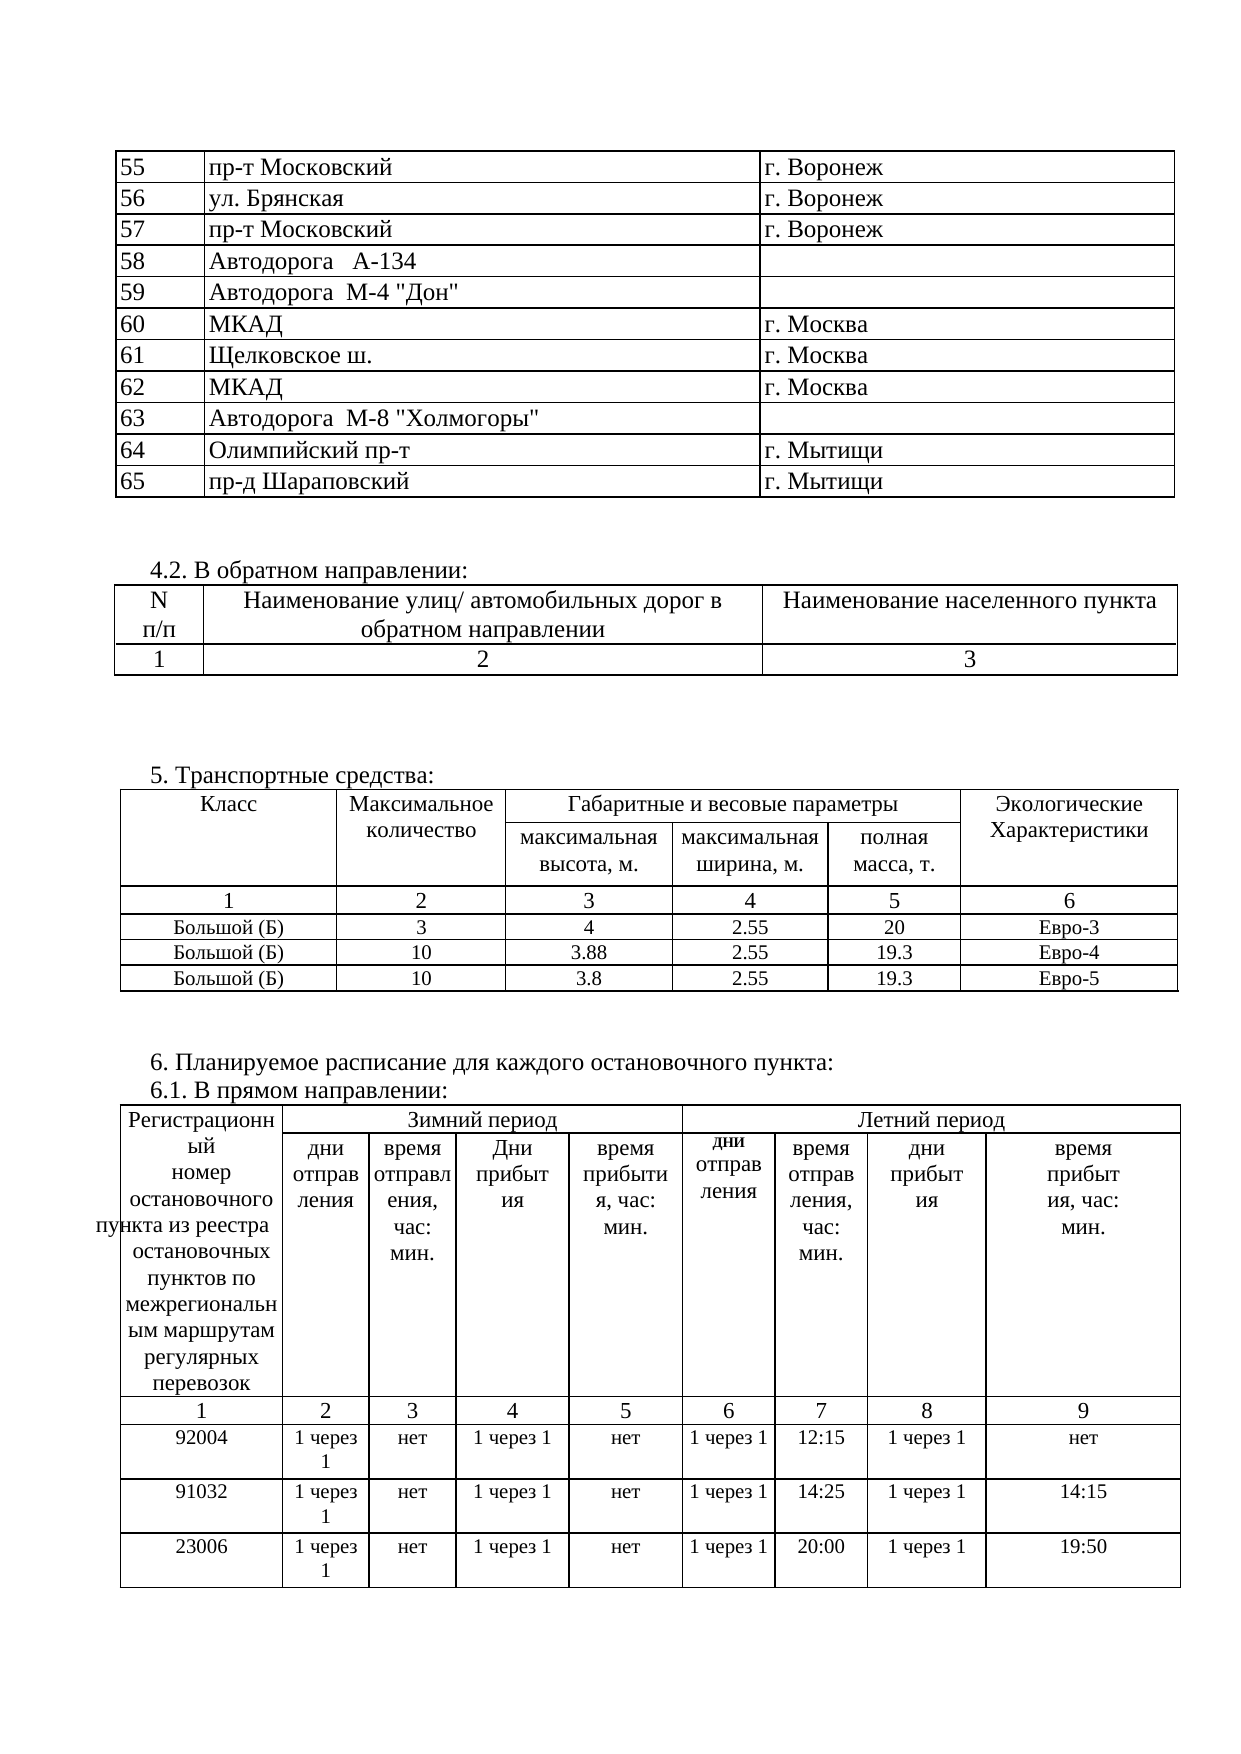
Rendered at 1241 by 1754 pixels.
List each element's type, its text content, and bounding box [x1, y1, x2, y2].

table_cell 1 через 1 [868, 1534, 985, 1587]
table_cell г. Мытищи [761, 435, 1174, 464]
table_cell 2 [204, 645, 762, 674]
table_cell Автодорога М-8 "Холмогоры" [205, 403, 759, 433]
table_cell нет [370, 1534, 455, 1587]
table_cell 2.55 [673, 915, 827, 939]
table_cell 1 [121, 887, 336, 913]
table_cell 7 [776, 1397, 867, 1423]
table_header Зимний период [283, 1106, 682, 1132]
table_cell Щелковское ш. [205, 340, 759, 370]
table_cell нет [987, 1425, 1180, 1478]
table_header N п/п [115, 586, 203, 643]
table_cell 3 [506, 887, 672, 913]
table_cell 62 [117, 372, 204, 402]
table_cell г. Мытищи [761, 466, 1174, 496]
table_cell 63 [117, 403, 204, 433]
table_cell 56 [117, 183, 204, 213]
table_cell 5 [570, 1397, 682, 1423]
table_cell 1 через 1 [457, 1425, 568, 1478]
table_cell 3 [337, 915, 505, 939]
text 6. Планируемое расписание для каждого остановочного пункта: [150, 1047, 1090, 1075]
table_cell ДНИ отправ ления [683, 1134, 774, 1396]
table_cell 19:50 [987, 1534, 1180, 1587]
table_cell ул. Брянская [205, 183, 759, 213]
table_cell 61 [117, 340, 204, 370]
table_header Наименование улиц/ автомобильных дорог в обратном направлении [204, 586, 762, 643]
table_cell максимальная высота, м. [506, 823, 672, 885]
table_cell время прибыт ия, час: мин. [987, 1134, 1180, 1396]
table_cell 1 через 1 [283, 1534, 368, 1587]
table_cell 19.3 [829, 940, 960, 964]
table_cell Евро-3 [961, 915, 1177, 939]
table_cell 1 через 1 [283, 1480, 368, 1532]
table_cell 57 [117, 215, 204, 244]
table_cell г. Москва [761, 309, 1174, 339]
table_cell 4 [506, 915, 672, 939]
table_header Максимальное количество [337, 790, 505, 885]
table_cell 3.88 [506, 940, 672, 964]
table_cell 91032 [121, 1480, 282, 1532]
table_cell 6 [961, 887, 1177, 913]
table_cell г. Воронеж [761, 152, 1174, 181]
table_cell время прибыти я, час: мин. [570, 1134, 682, 1396]
table_cell г. Москва [761, 372, 1174, 402]
table_cell пр-д Шараповский [205, 466, 759, 496]
table_cell 14:25 [776, 1480, 867, 1532]
table_cell нет [370, 1425, 455, 1478]
table_header Наименование населенного пункта [763, 586, 1177, 643]
table_cell Дни прибыт ия [457, 1134, 568, 1396]
table_cell г. Москва [761, 340, 1174, 370]
table_cell 59 [117, 277, 204, 307]
table_cell 2.55 [673, 966, 827, 990]
text 6.1. В прямом направлении: [150, 1075, 1090, 1104]
table_cell 1 через 1 [868, 1480, 985, 1532]
table_cell г. Воронеж [761, 183, 1174, 213]
table_cell 65 [117, 466, 204, 496]
text 5. Транспортные средства: [150, 760, 1090, 788]
table_cell 1 через 1 [457, 1534, 568, 1587]
table_cell максимальная ширина, м. [673, 823, 827, 885]
table_cell Большой (Б) [121, 966, 336, 990]
table_cell 3.8 [506, 966, 672, 990]
table_cell 1 через 1 [868, 1425, 985, 1478]
table_cell г. Воронеж [761, 215, 1174, 244]
table_cell 20:00 [776, 1534, 867, 1587]
table_cell время отправ ления, час: мин. [776, 1134, 867, 1396]
table_cell [761, 403, 1174, 433]
table_cell 3 [763, 643, 1177, 674]
table_cell нет [570, 1534, 682, 1587]
table_cell 8 [868, 1397, 985, 1423]
table_cell 1 [121, 1397, 282, 1423]
table_cell 10 [337, 940, 505, 964]
table_cell Большой (Б) [121, 915, 336, 939]
table_cell время отправл ения, час: мин. [370, 1134, 455, 1396]
table_cell пр-т Московский [205, 152, 759, 181]
table_cell 2 [337, 887, 505, 913]
table_cell Олимпийский пр-т [205, 435, 759, 464]
table_cell 4 [457, 1397, 568, 1423]
table_cell Автодорога А-134 [205, 246, 759, 276]
table_cell дни отправ ления [283, 1134, 368, 1396]
table_cell 92004 [121, 1425, 282, 1478]
table_cell 12:15 [776, 1425, 867, 1478]
table_cell 1 [115, 644, 203, 674]
table_cell [761, 246, 1174, 276]
text 4.2. В обратном направлении: [150, 555, 1090, 584]
table_cell МКАД [205, 372, 759, 402]
table_cell нет [370, 1480, 455, 1532]
table_cell Автодорога М-4 "Дон" [205, 277, 759, 307]
table_header Летний период [683, 1106, 1180, 1132]
table_cell 58 [117, 246, 204, 276]
table_cell 64 [117, 435, 204, 464]
table_cell Большой (Б) [121, 940, 336, 964]
table_cell 5 [829, 887, 960, 913]
table_cell 1 через 1 [283, 1425, 368, 1478]
table_cell Евро-5 [961, 966, 1177, 990]
table_header Регистрационный номер остановочного пункта из реестра остановочных пунктов по межрегиональным маршрутам регулярных перевозок [121, 1106, 282, 1396]
table_cell [761, 277, 1174, 307]
table_cell нет [570, 1425, 682, 1478]
table_header Габаритные и весовые параметры [506, 790, 960, 822]
table_cell 3 [370, 1397, 455, 1423]
table_cell 4 [673, 887, 827, 913]
table_cell 1 через 1 [683, 1534, 774, 1587]
table_cell Евро-4 [961, 940, 1177, 964]
table_cell 60 [117, 309, 204, 339]
table_cell 9 [987, 1397, 1180, 1423]
table_cell нет [570, 1480, 682, 1532]
table_cell 1 через 1 [457, 1480, 568, 1532]
table_cell полная масса, т. [829, 823, 960, 885]
table_cell пр-т Московский [205, 215, 759, 244]
table_cell 1 через 1 [683, 1480, 774, 1532]
table_cell 1 через 1 [683, 1425, 774, 1478]
table_cell 6 [683, 1397, 774, 1423]
table_cell МКАД [205, 309, 759, 339]
table_cell 55 [117, 152, 204, 181]
table_cell дни прибыт ия [868, 1134, 985, 1396]
table_cell 19.3 [829, 966, 960, 990]
table_header Экологические Характеристики [961, 790, 1177, 885]
table_cell 14:15 [987, 1480, 1180, 1532]
table_cell 2.55 [673, 940, 827, 964]
table_cell 20 [829, 915, 960, 939]
table_header Класс [121, 790, 336, 885]
table_cell 10 [337, 966, 505, 990]
table_cell 23006 [121, 1534, 282, 1587]
table_cell 2 [283, 1397, 368, 1423]
